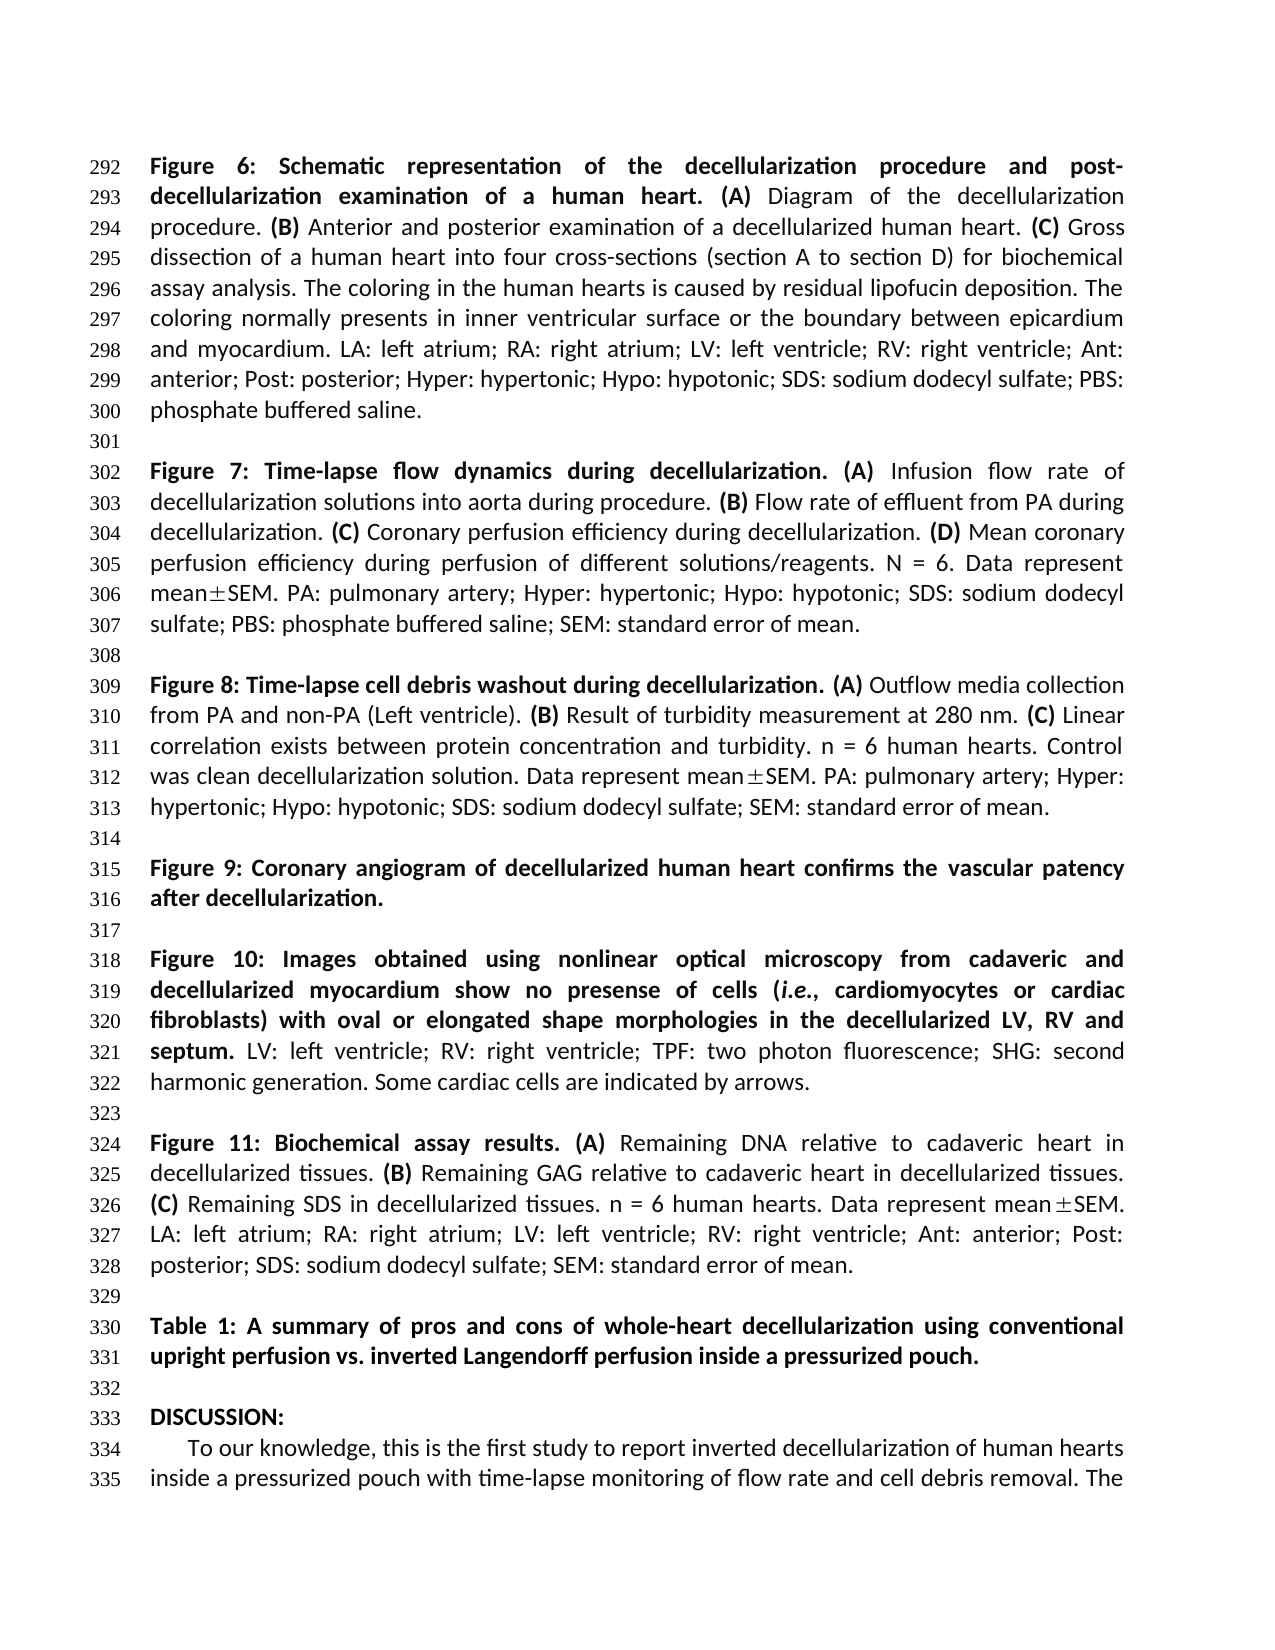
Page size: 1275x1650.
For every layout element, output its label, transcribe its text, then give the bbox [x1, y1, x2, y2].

text Figure 7: Time-lapse flow dynamics during decellularization. (A) Infusion flow rate of decellularization solutions into aorta during procedure. (B) Flow rate of effluent from PA during decellularization. (C) Coronary perfusion efficiency during decellularization. (D) Mean coronary perfusion efficiency during perfusion of different solutions/reagents. N = 6. Data represent meanSEM. PA: pulmonary artery; Hyper: hypertonic; Hypo: hypotonic; SDS: sodium dodecyl sulfate; PBS: phosphate buffered saline; SEM: standard error of mean. [150, 455, 1125, 638]
text Figure 9: Coronary angiogram of decellularized human heart confirms the vascular patency after decellularization. [150, 852, 1125, 913]
text Table 1: A summary of pros and cons of whole-heart decellularization using conventional upright perfusion vs. inverted Langendorff perfusion inside a pressurized pouch. [150, 1310, 1125, 1401]
text Figure 8: Time-lapse cell debris washout during decellularization. (A) Outflow media collection from PA and non-PA (Left ventricle). (B) Result of turbidity measurement at 280 nm. (C) Linear correlation exists between protein concentration and turbidity. n = 6 human hearts. Control was clean decellularization solution. Data represent meanSEM. PA: pulmonary artery; Hyper: hypertonic; Hypo: hypotonic; SDS: sodium dodecyl sulfate; SEM: standard error of mean. [150, 669, 1125, 821]
text Figure 10: Images obtained using nonlinear optical microscopy from cadaveric and decellularized myocardium show no presense of cells (i.e., cardiomyocytes or cardiac fibroblasts) with oval or elongated shape morphologies in the decellularized LV, RV and septum. LV: left ventricle; RV: right ventricle; TPF: two photon fluorescence; SHG: second harmonic generation. Some cardiac cells are indicated by arrows. [150, 943, 1125, 1096]
text DISCUSSION: [150, 1401, 1125, 1432]
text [150, 1432, 1125, 1493]
text Figure 6: Schematic representation of the decellularization procedure and post-decellularization examination of a human heart. (A) Diagram of the decellularization procedure. (B) Anterior and posterior examination of a decellularized human heart. (C) Gross dissection of a human heart into four cross-sections (section A to section D) for biochemical assay analysis. The coloring in the human hearts is caused by residual lipofucin deposition. The coloring normally presents in inner ventricular surface or the boundary between epicardium and myocardium. LA: left atrium; RA: right atrium; LV: left ventricle; RV: right ventricle; Ant: anterior; Post: posterior; Hyper: hypertonic; Hypo: hypotonic; SDS: sodium dodecyl sulfate; PBS: phosphate buffered saline. [150, 150, 1125, 425]
text Figure 11: Biochemical assay results. (A) Remaining DNA relative to cadaveric heart in decellularized tissues. (B) Remaining GAG relative to cadaveric heart in decellularized tissues. (C) Remaining SDS in decellularized tissues. n = 6 human hearts. Data represent meanSEM. LA: left atrium; RA: right atrium; LV: left ventricle; RV: right ventricle; Ant: anterior; Post: posterior; SDS: sodium dodecyl sulfate; SEM: standard error of mean. [150, 1127, 1125, 1279]
